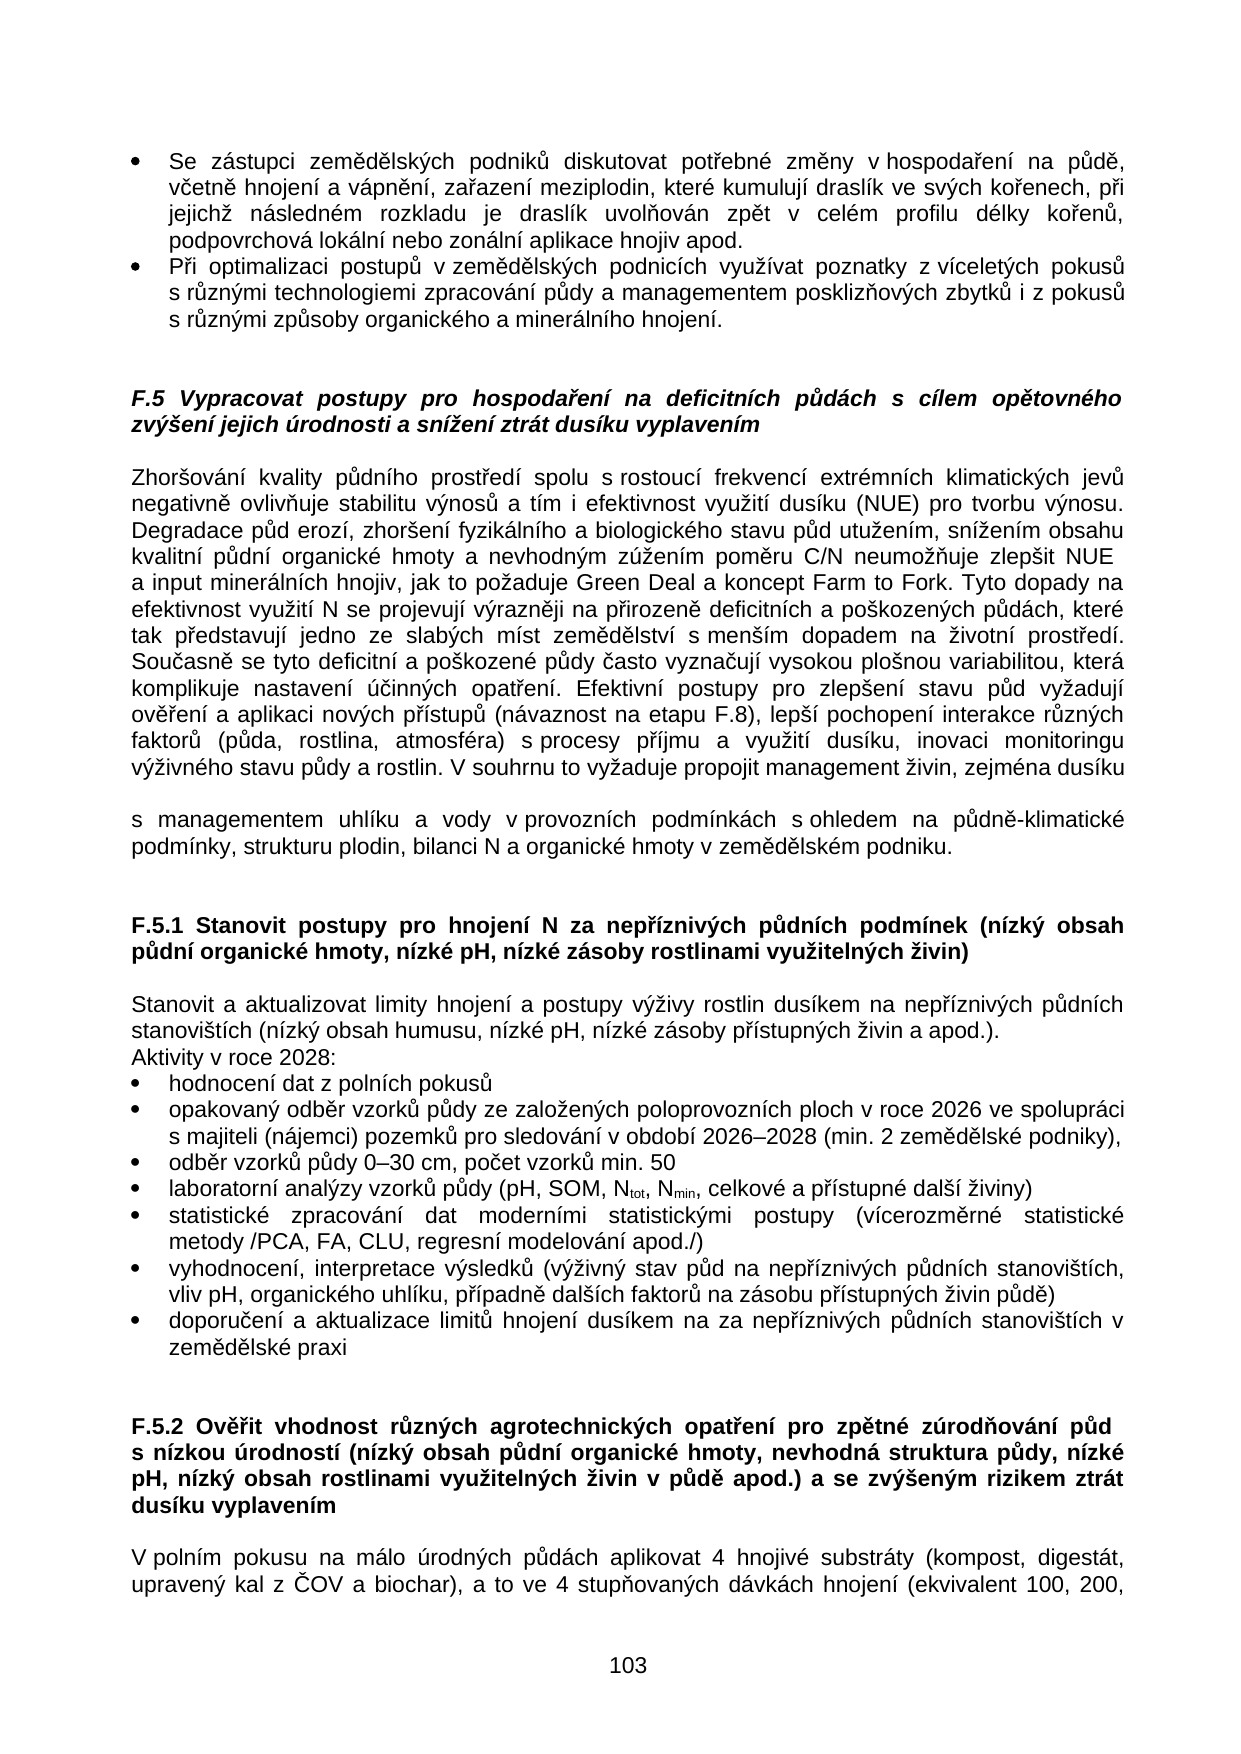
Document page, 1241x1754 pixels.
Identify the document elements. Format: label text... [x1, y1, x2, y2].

list laboratorní analýzy vzorků půdy (pH, SOM, Ntot, Nmin, celkové a přístupné další živiny) [131, 1175, 1125, 1202]
text Zhoršování kvality půdního prostředí spolu s rostoucí frekvencí extrémních klimatických jevů negativně ovlivňuje stabilitu výnosů a tím i efektivnost využití dusíku (NUE) pro tvorbu výnosu. Degradace půd erozí, zhoršení fyzikálního a biologického stavu půd utužením, snížením obsahu kvalitní půdní organické hmoty a nevhodným zúžením poměru C/N neumožňuje zlepšit NUE a input minerálních hnojiv, jak to požaduje Green Deal a koncept Farm to Fork. Tyto dopady na efektivnost využití N se projevují výrazněji na přirozeně deficitních a poškozených půdách, které tak představují jedno ze slabých míst zemědělství s menším dopadem na životní prostředí. Současně se tyto deficitní a poškozené půdy často vyznačují vysokou plošnou variabilitou, která komplikuje nastavení účinných opatření. Efektivní postupy pro zlepšení stavu půd vyžadují ověření a aplikaci nových přístupů (návaznost na etapu F.8), lepší pochopení interakce různých faktorů (půda, rostlina, atmosféra) s procesy příjmu a využití dusíku, inovaci monitoringu výživného stavu půdy a rostlin. V souhrnu to vyžaduje propojit management živin, zejména dusíku s managementem uhlíku a vody v provozních podmínkách s ohledem na půdně-klimatické podmínky, strukturu plodin, bilanci N a organické hmoty v zemědělském podniku. [131, 464, 1125, 859]
list hodnocení dat z polních pokusů [131, 1070, 1125, 1096]
list Se zástupci zemědělských podniků diskutovat potřebné změny v hospodaření na půdě, včetně hnojení a vápnění, zařazení meziplodin, které kumulují draslík ve svých kořenech, při jejichž následném rozkladu je draslík uvolňován zpět v celém profilu délky kořenů, podpovrchová lokální nebo zonální aplikace hnojiv apod. [131, 148, 1125, 253]
text F.5 Vypracovat postupy pro hospodaření na deficitních půdách s cílem opětovného zvýšení jejich úrodnosti a snížení ztrát dusíku vyplavením [131, 385, 1125, 437]
list statistické zpracování dat moderními statistickými postupy (vícerozměrné statistické metody /PCA, FA, CLU, regresní modelování apod./) [131, 1202, 1125, 1254]
text F.5.1 Stanovit postupy pro hnojení N za nepříznivých půdních podmínek (nízký obsah půdní organické hmoty, nízké pH, nízké zásoby rostlinami využitelných živin) [131, 912, 1125, 964]
text Aktivity v roce 2028: [131, 1044, 1125, 1070]
text Stanovit a aktualizovat limity hnojení a postupy výživy rostlin dusíkem na nepříznivých půdních stanovištích (nízký obsah humusu, nízké pH, nízké zásoby přístupných živin a apod.). [131, 991, 1125, 1044]
list opakovaný odběr vzorků půdy ze založených poloprovozních ploch v roce 2026 ve spolupráci s majiteli (nájemci) pozemků pro sledování v období 2026–2028 (min. 2 zemědělské podniky), [131, 1096, 1125, 1149]
list vyhodnocení, interpretace výsledků (výživný stav půd na nepříznivých půdních stanovištích, vliv pH, organického uhlíku, případně dalších faktorů na zásobu přístupných živin půdě) [131, 1254, 1125, 1307]
list odběr vzorků půdy 0–30 cm, počet vzorků min. 50 [131, 1149, 1125, 1175]
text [131, 1544, 1125, 1597]
list Při optimalizaci postupů v zemědělských podnicích využívat poznatky z víceletých pokusů s různými technologiemi zpracování půdy a managementem posklizňových zbytků i z pokusů s různými způsoby organického a minerálního hnojení. [131, 253, 1125, 332]
text F.5.2 Ověřit vhodnost různých agrotechnických opatření pro zpětné zúrodňování půd s nízkou úrodností (nízký obsah půdní organické hmoty, nevhodná struktura půdy, nízké pH, nízký obsah rostlinami využitelných živin v půdě apod.) a se zvýšeným rizikem ztrát dusíku vyplavením [131, 1413, 1125, 1518]
list doporučení a aktualizace limitů hnojení dusíkem na za nepříznivých půdních stanovištích v zemědělské praxi [131, 1307, 1125, 1360]
